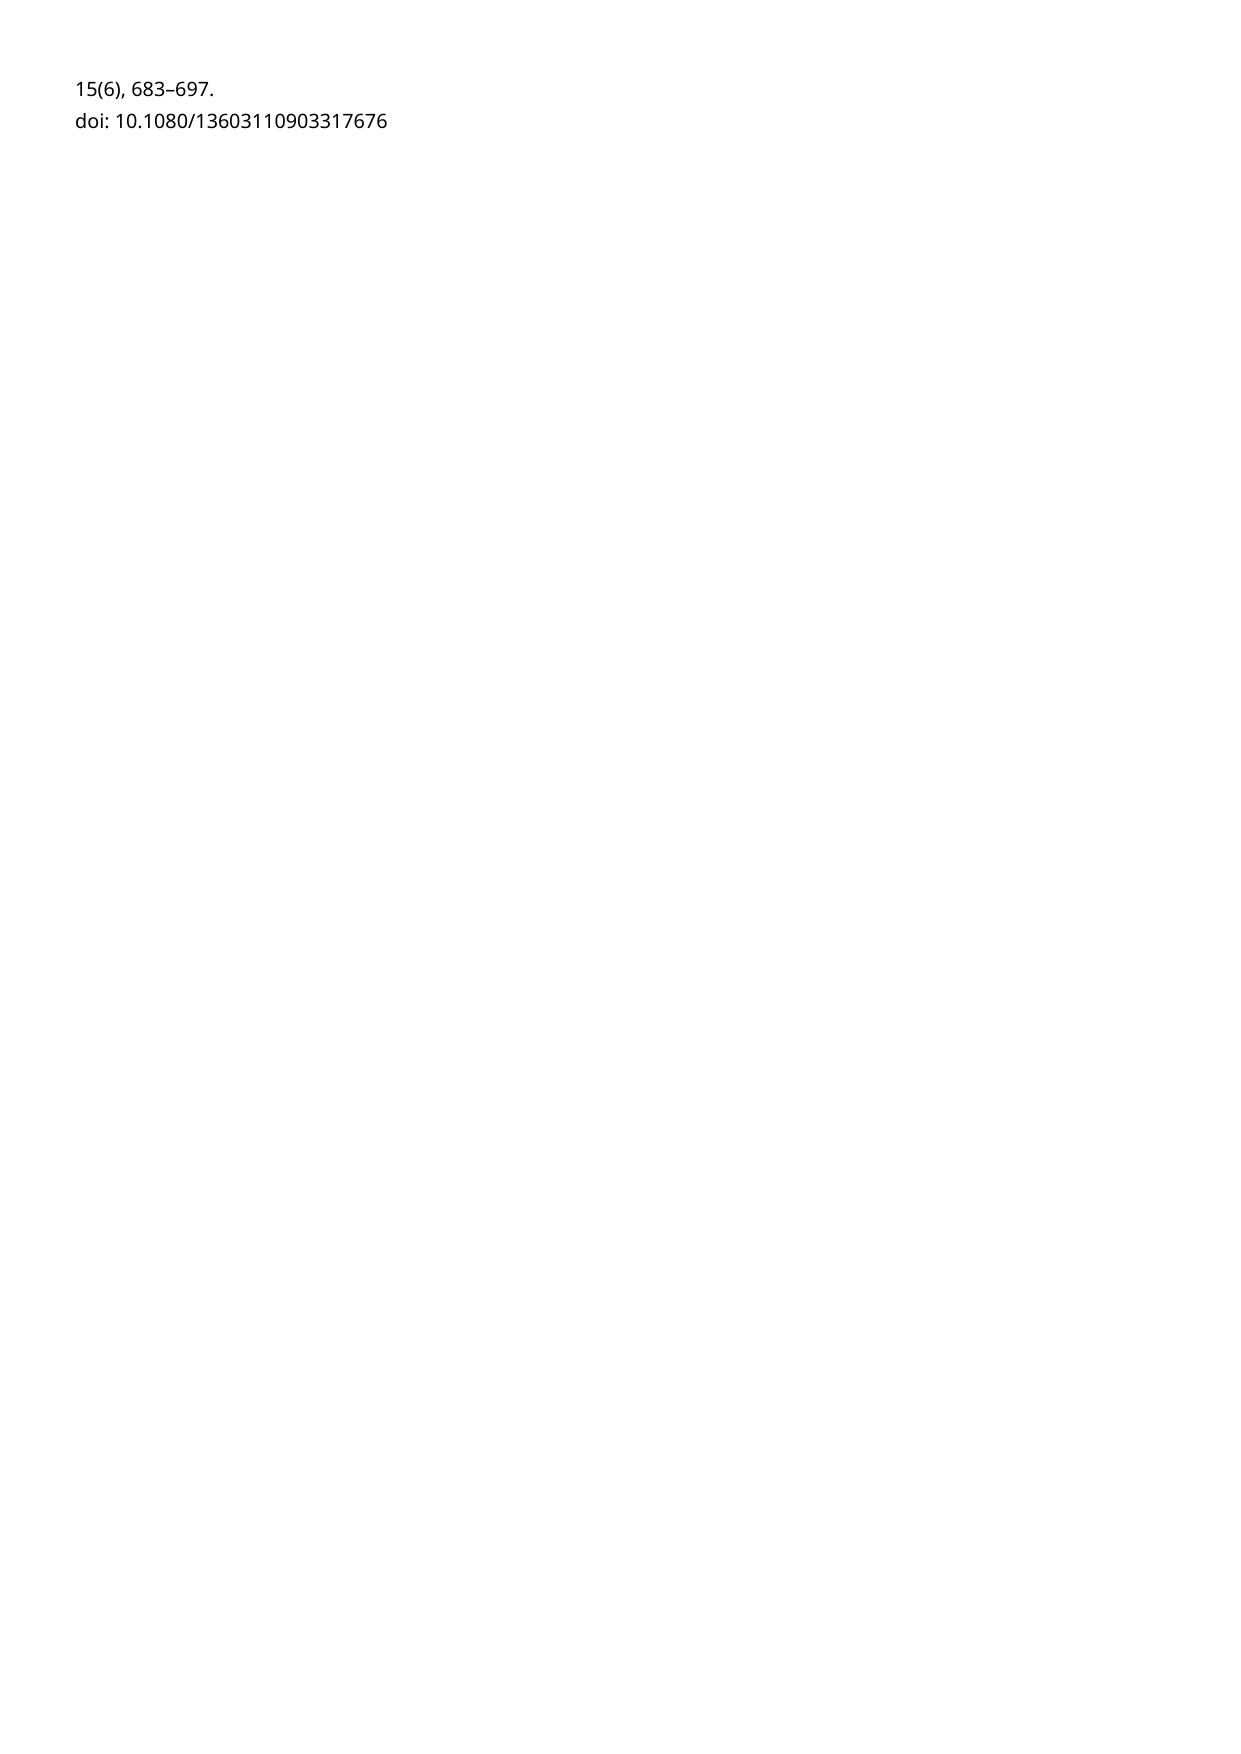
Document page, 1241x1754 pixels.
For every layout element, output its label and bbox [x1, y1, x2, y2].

text [75, 75, 1165, 134]
